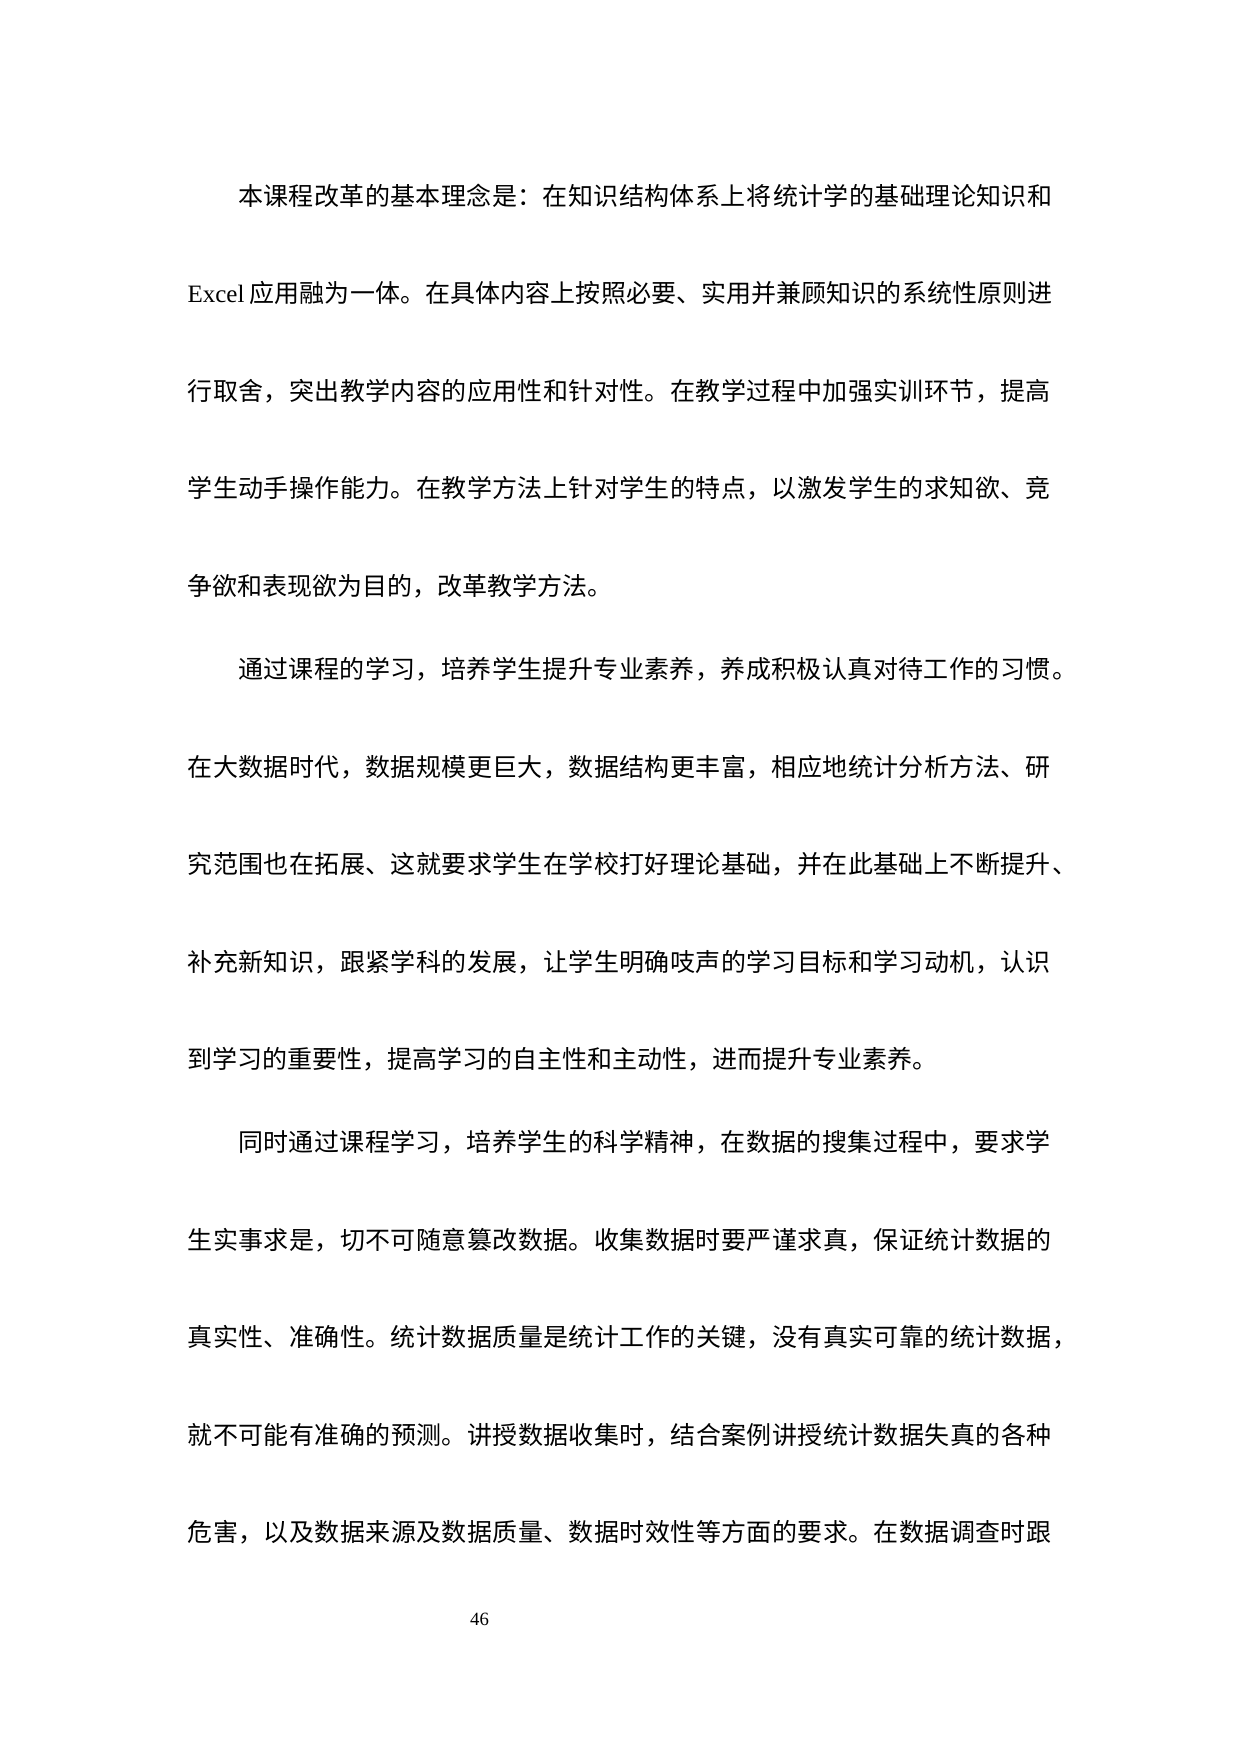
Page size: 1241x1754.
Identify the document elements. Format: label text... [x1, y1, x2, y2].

text 本课程改革的基本理念是：在知识结构体系上将统计学的基础理论知识和Excel应用融为一体。在具体内容上按照必要、实用并兼顾知识的系统性原则进行取舍，突出教学内容的应用性和针对性。在教学过程中加强实训环节，提高学生动手操作能力。在教学方法上针对学生的特点，以激发学生的求知欲、竞争欲和表现欲为目的，改革教学方法。 [187, 162, 1053, 617]
text 通过课程的学习，培养学生提升专业素养，养成积极认真对待工作的习惯。在大数据时代，数据规模更巨大，数据结构更丰富，相应地统计分析方法、研究范围也在拓展、这就要求学生在学校打好理论基础，并在此基础上不断提升、补充新知识，跟紧学科的发展，让学生明确吱声的学习目标和学习动机，认识到学习的重要性，提高学习的自主性和主动性，进而提升专业素养。 [187, 635, 1053, 1090]
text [187, 1108, 1053, 1563]
